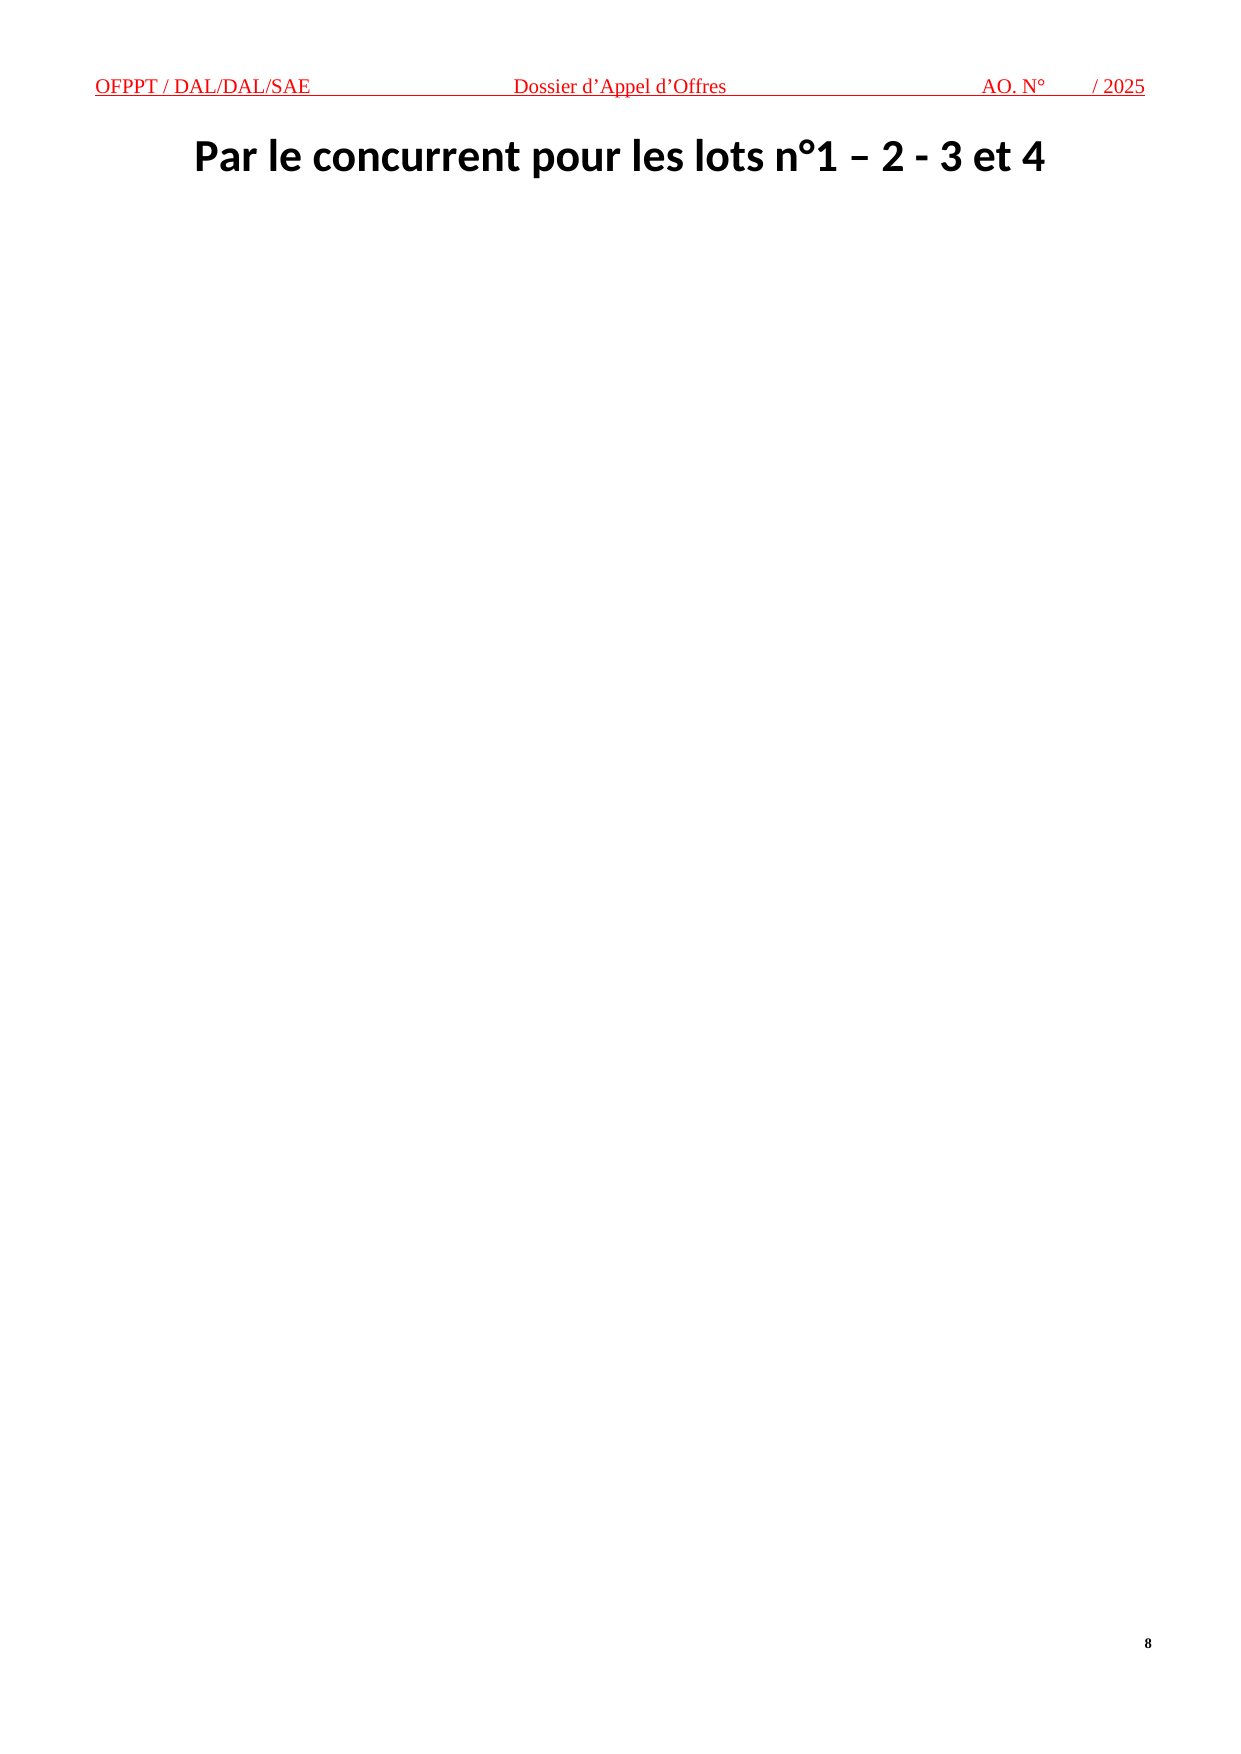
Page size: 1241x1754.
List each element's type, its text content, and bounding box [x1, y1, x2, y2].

text Par le concurrent pour les lots n°1 – 2 - 3 et 4 [89, 127, 1152, 183]
